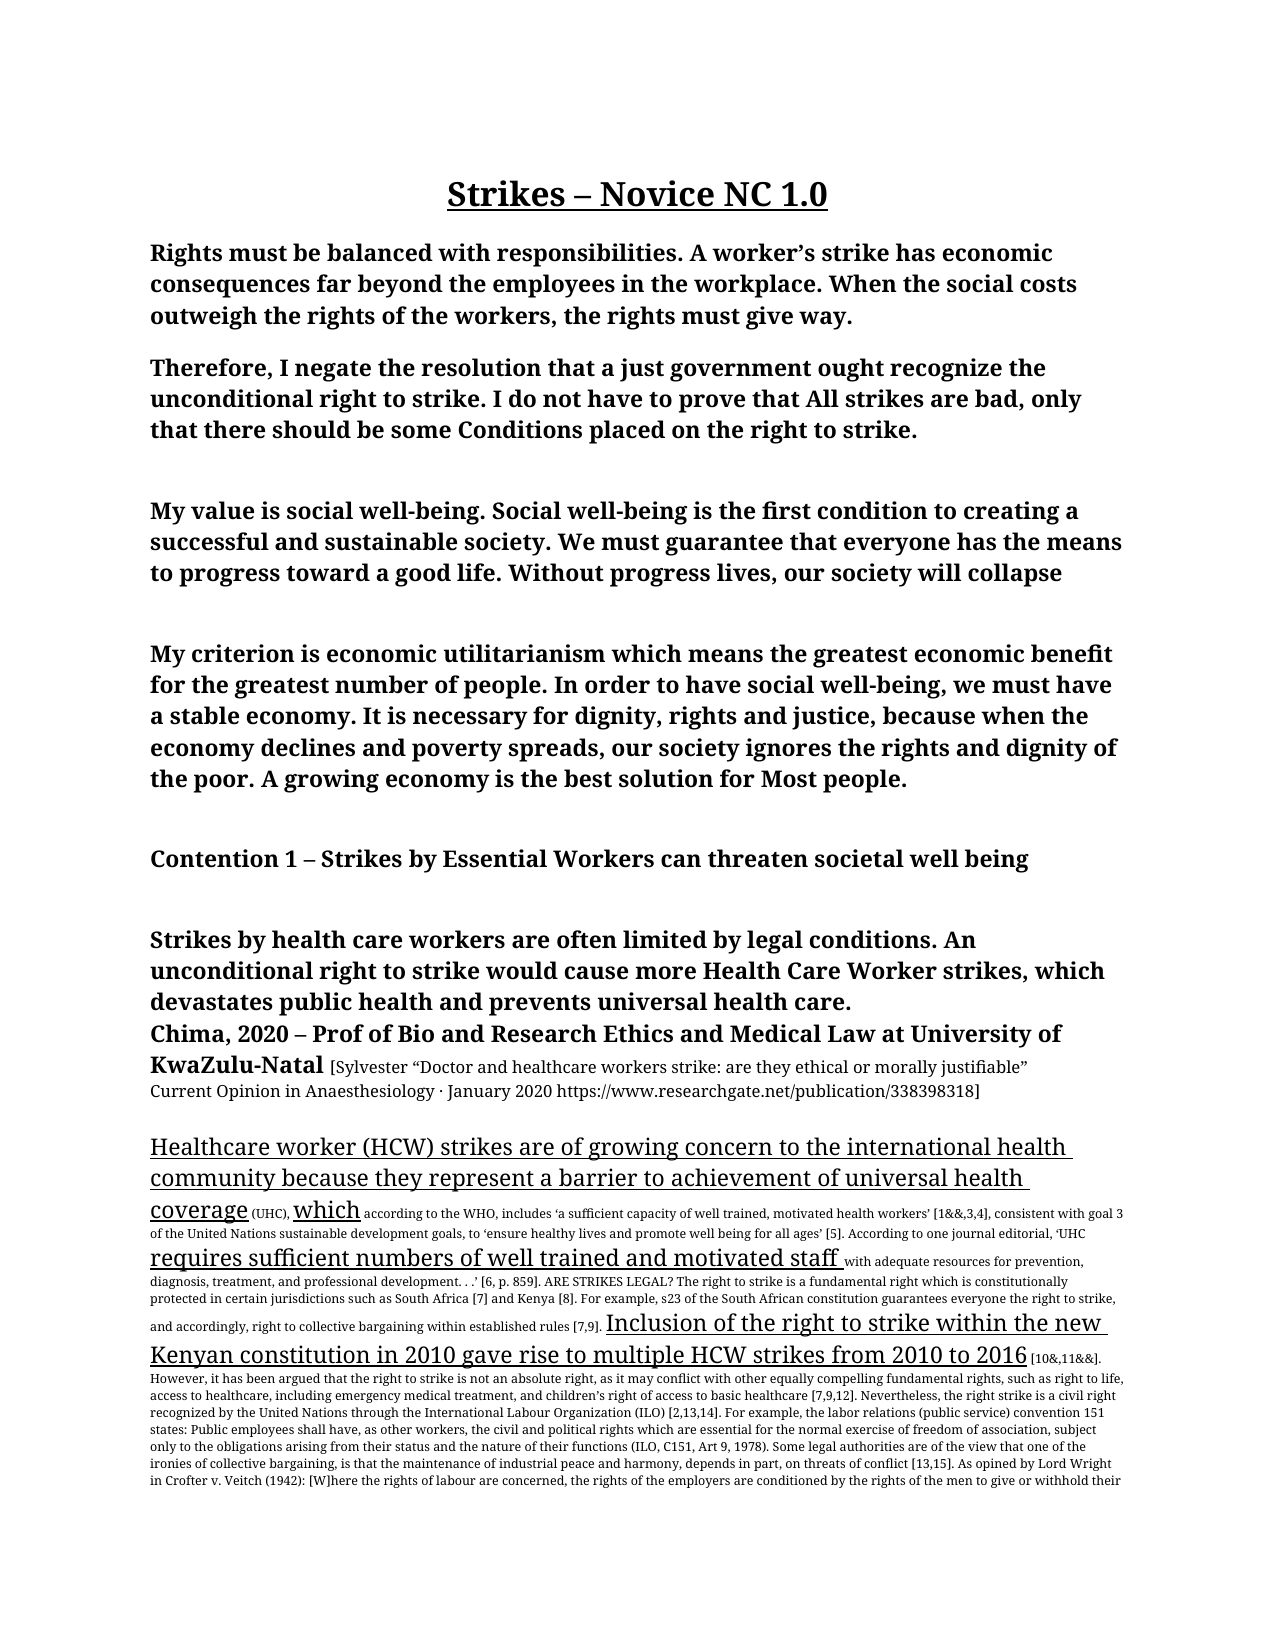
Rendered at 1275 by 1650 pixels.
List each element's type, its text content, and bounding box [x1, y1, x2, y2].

subtitle My criterion is economic utilitarianism which means the greatest economic benefit for the greatest number of people. In order to have social well-being, we must have a stable economy. It is necessary for dignity, rights and justice, because when the economy declines and poverty spreads, our society ignores the rights and dignity of the poor. A growing economy is the best solution for Most people. [150, 638, 1125, 794]
subtitle Strikes by health care workers are often limited by legal conditions. An unconditional right to strike would cause more Health Care Worker strikes, which devastates public health and prevents universal health care. [150, 924, 1125, 1017]
subtitle Strikes – Novice NC 1.0 [150, 171, 1125, 216]
text Current Opinion in Anaesthesiology · January 2020 https://www.researchgate.net/publication/338398318] [150, 1080, 1125, 1103]
subtitle Contention 1 – Strikes by Essential Workers can threaten societal well being [150, 843, 1125, 874]
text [150, 1131, 1125, 1489]
text Chima, 2020 – Prof of Bio and Research Ethics and Medical Law at University of KwaZulu-Natal [Sylvester “Doctor and healthcare workers strike: are they ethical or morally justifiable” [150, 1017, 1125, 1080]
subtitle My value is social well-being. Social well-being is the first condition to creating a successful and sustainable society. We must guarantee that everyone has the means to progress toward a good life. Without progress lives, our society will collapse [150, 495, 1125, 588]
subtitle Rights must be balanced with responsibilities. A worker’s strike has economic consequences far beyond the employees in the workplace. When the social costs outweigh the rights of the workers, the rights must give way. [150, 237, 1125, 331]
subtitle Therefore, I negate the resolution that a just government ought recognize the unconditional right to strike. I do not have to prove that All strikes are bad, only that there should be some Conditions placed on the right to strike. [150, 352, 1125, 445]
